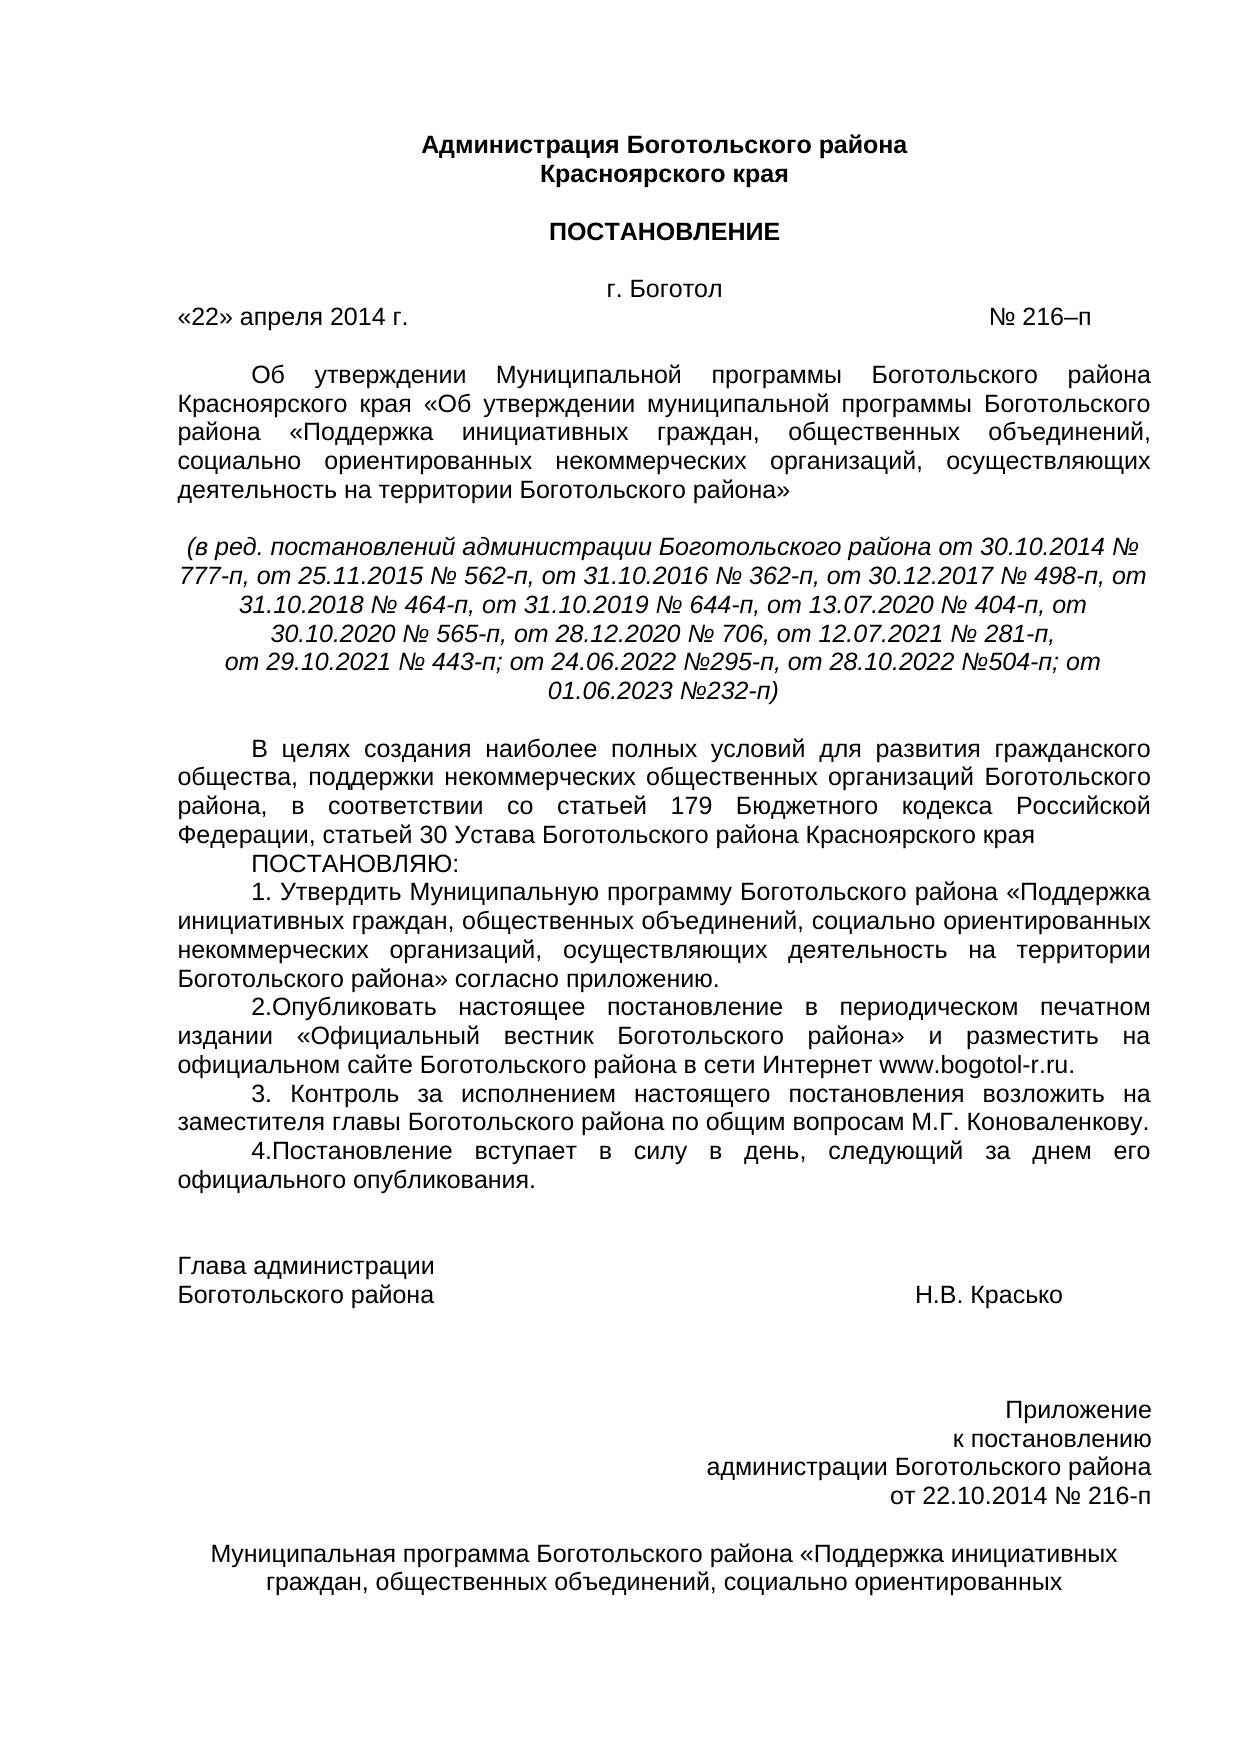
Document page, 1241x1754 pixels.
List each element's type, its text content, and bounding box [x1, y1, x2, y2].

text администрации Боготольского района [177, 1452, 1152, 1481]
text Красноярского края [177, 159, 1152, 188]
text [177, 1538, 1152, 1596]
text ПОСТАНОВЛЯЮ: [177, 848, 1152, 877]
text от 29.10.2021 № 443-п; от 24.06.2022 №295-п, от 28.10.2022 №504-п; от 01.06.2023 №232-п) [177, 647, 1152, 705]
text 3. Контроль за исполнением настоящего постановления возложить на заместителя главы Боготольского района по общим вопросам М.Г. Коноваленкову. [177, 1078, 1152, 1136]
text 4.Постановление вступает в силу в день, следующий за днем его официального опубликования. [177, 1136, 1152, 1193]
text Администрация Боготольского района [177, 131, 1152, 159]
text 2.Опубликовать настоящее постановление в периодическом печатном издании «Официальный вестник Боготольского района» и разместить на официальном сайте Боготольского района в сети Интернет www.bogotol-r.ru. [177, 992, 1152, 1078]
text Приложение [177, 1395, 1152, 1423]
text В целях создания наиболее полных условий для развития гражданского общества, поддержки некоммерческих общественных организаций Боготольского района, в соответствии со статьей 179 Бюджетного кодекса Российской Федерации, статьей 30 Устава Боготольского района Красноярского края [177, 733, 1152, 848]
text Глава администрации [177, 1251, 1152, 1280]
text от 22.10.2014 № 216-п [177, 1481, 1152, 1510]
text ПОСТАНОВЛЕНИЕ [177, 217, 1152, 246]
text Об утверждении Муниципальной программы Боготольского района Красноярского края «Об утверждении муниципальной программы Боготольского района «Поддержка инициативных граждан, общественных объединений, социально ориентированных некоммерческих организаций, осуществляющих деятельность на территории Боготольского района» [177, 360, 1152, 503]
text (в ред. постановлений администрации Боготольского района от 30.10.2014 № 777-п, от 25.11.2015 № 562-п, от 31.10.2016 № 362-п, от 30.12.2017 № 498-п, от 31.10.2018 № 464-п, от 31.10.2019 № 644-п, от 13.07.2020 № 404-п, от 30.10.2020 № 565-п, от 28.12.2020 № 706, от 12.07.2021 № 281-п, [177, 532, 1152, 647]
text Боготольского района Н.В. Красько [177, 1280, 1152, 1308]
text «22» апреля 2014 г. № 216–п [177, 302, 1152, 331]
text к постановлению [177, 1423, 1152, 1452]
text 1. Утвердить Муниципальную программу Боготольского района «Поддержка инициативных граждан, общественных объединений, социально ориентированных некоммерческих организаций, осуществляющих деятельность на территории Боготольского района» согласно приложению. [177, 877, 1152, 992]
text г. Боготол [177, 273, 1152, 302]
